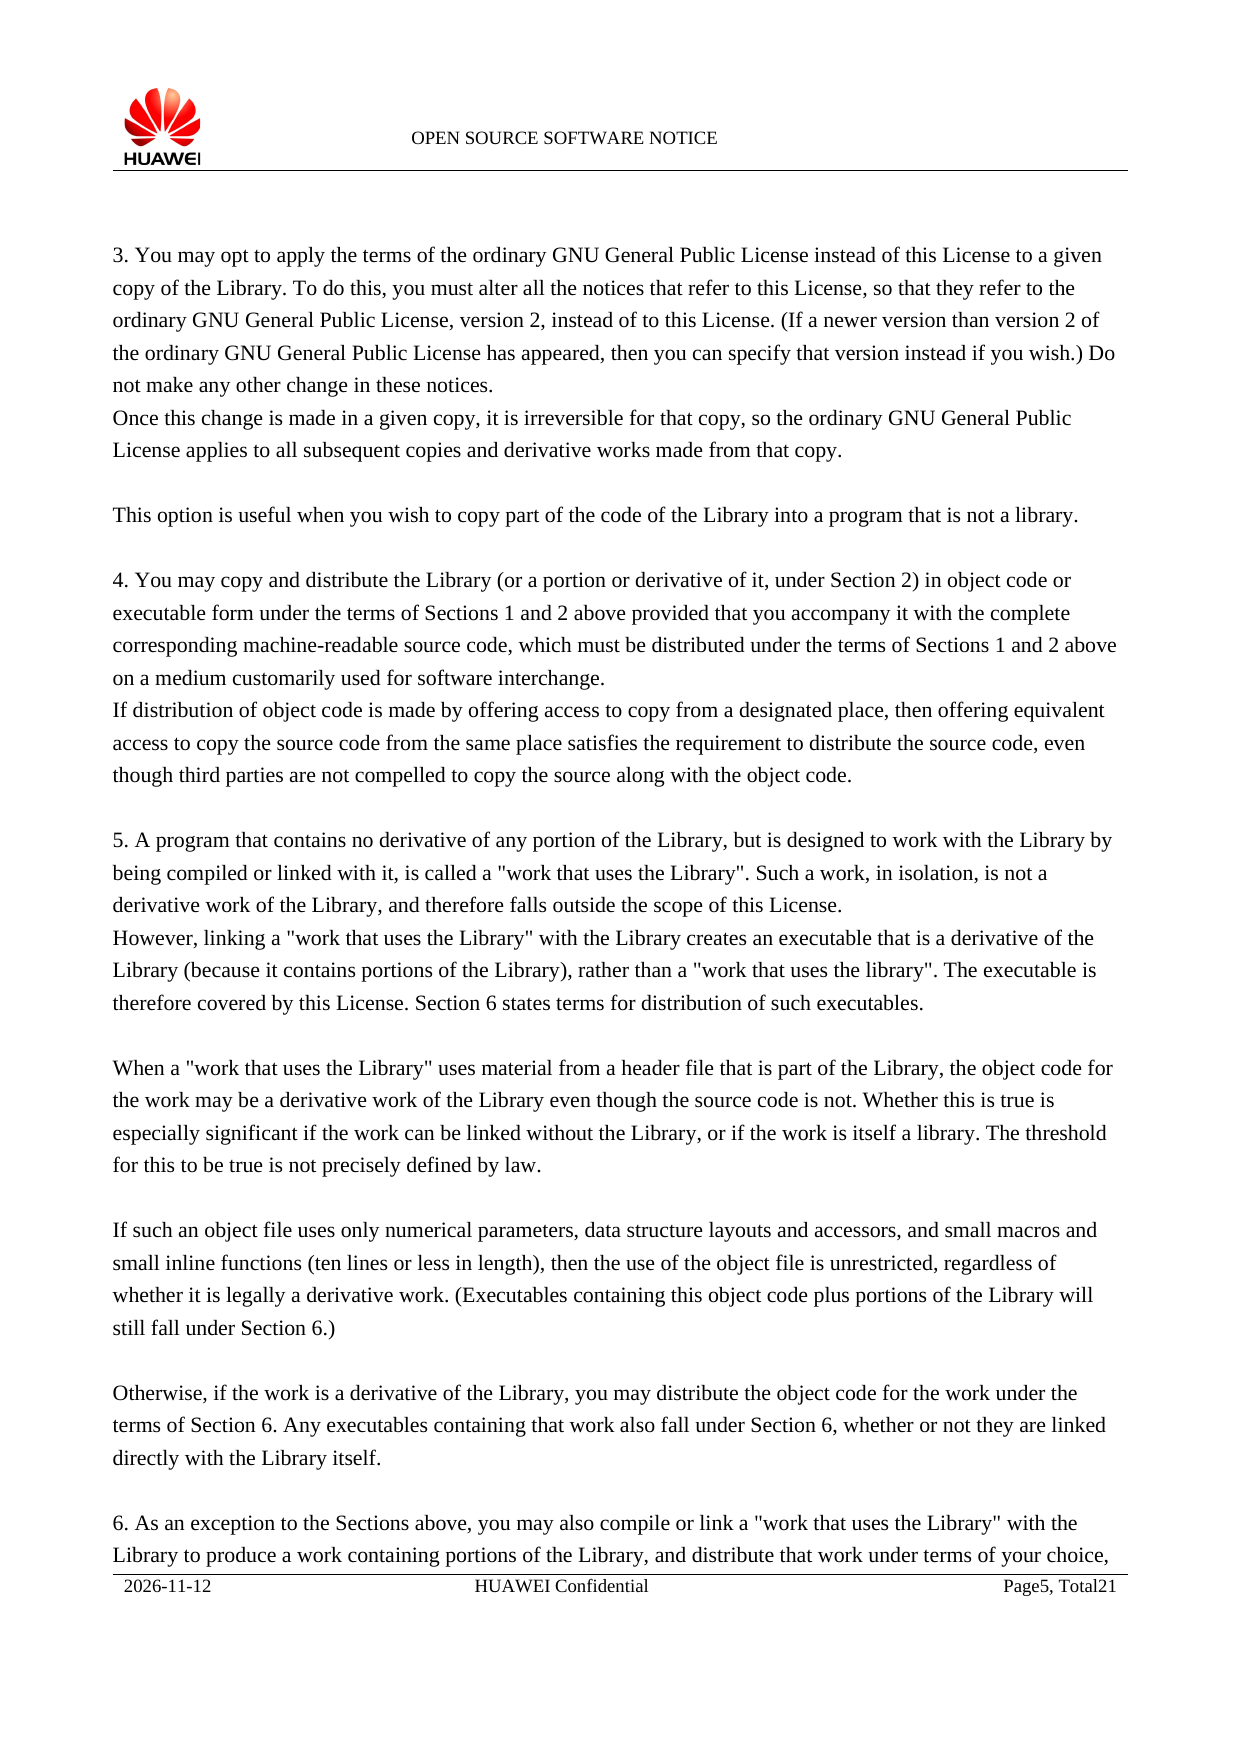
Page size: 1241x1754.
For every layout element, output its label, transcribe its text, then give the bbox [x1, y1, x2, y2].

text 4. You may copy and distribute the Library (or a portion or derivative of it, under Section 2) in object code or executable form under the terms of Sections 1 and 2 above provided that you accompany it with the complete corresponding machine-readable source code, which must be distributed under the terms of Sections 1 and 2 above on a medium customarily used for software interchange. [112, 564, 1128, 694]
text If distribution of object code is made by offering access to copy from a designated place, then offering equivalent access to copy the source code from the same place satisfies the requirement to distribute the source code, even though third parties are not compelled to copy the source along with the object code. [112, 694, 1128, 791]
text However, linking a "work that uses the Library" with the Library creates an executable that is a derivative of the Library (because it contains portions of the Library), rather than a "work that uses the library". The executable is therefore covered by this License. Section 6 states terms for distribution of such executables. [112, 921, 1128, 1019]
text 5. A program that contains no derivative of any portion of the Library, but is designed to work with the Library by being compiled or linked with it, is called a "work that uses the Library". Such a work, in isolation, is not a derivative work of the Library, and therefore falls outside the scope of this License. [112, 824, 1128, 921]
text When a "work that uses the Library" uses material from a header file that is part of the Library, the object code for the work may be a derivative work of the Library even though the source code is not. Whether this is true is especially significant if the work can be linked without the Library, or if the work is itself a library. The threshold for this to be true is not precisely defined by law. [112, 1051, 1128, 1181]
text If such an object file uses only numerical parameters, data structure layouts and accessors, and small macros and small inline functions (ten lines or less in length), then the use of the object file is unrestricted, regardless of whether it is legally a derivative work. (Executables containing this object code plus portions of the Library will still fall under Section 6.) [112, 1214, 1128, 1344]
picture [124, 88, 201, 165]
text 3. You may opt to apply the terms of the ordinary GNU General Public License instead of this License to a given copy of the Library. To do this, you must alter all the notices that refer to this License, so that they refer to the ordinary GNU General Public License, version 2, instead of to this License. (If a newer version than version 2 of the ordinary GNU General Public License has appeared, then you can specify that version instead if you wish.) Do not make any other change in these notices. [112, 239, 1128, 401]
text Once this change is made in a given copy, it is irreversible for that copy, so the ordinary GNU General Public License applies to all subsequent copies and derivative works made from that copy. [112, 401, 1128, 466]
text Otherwise, if the work is a derivative of the Library, you may distribute the object code for the work under the terms of Section 6. Any executables containing that work also fall under Section 6, whether or not they are linked directly with the Library itself. [112, 1376, 1128, 1474]
text This option is useful when you wish to copy part of the code of the Library into a program that is not a library. [112, 499, 1128, 531]
